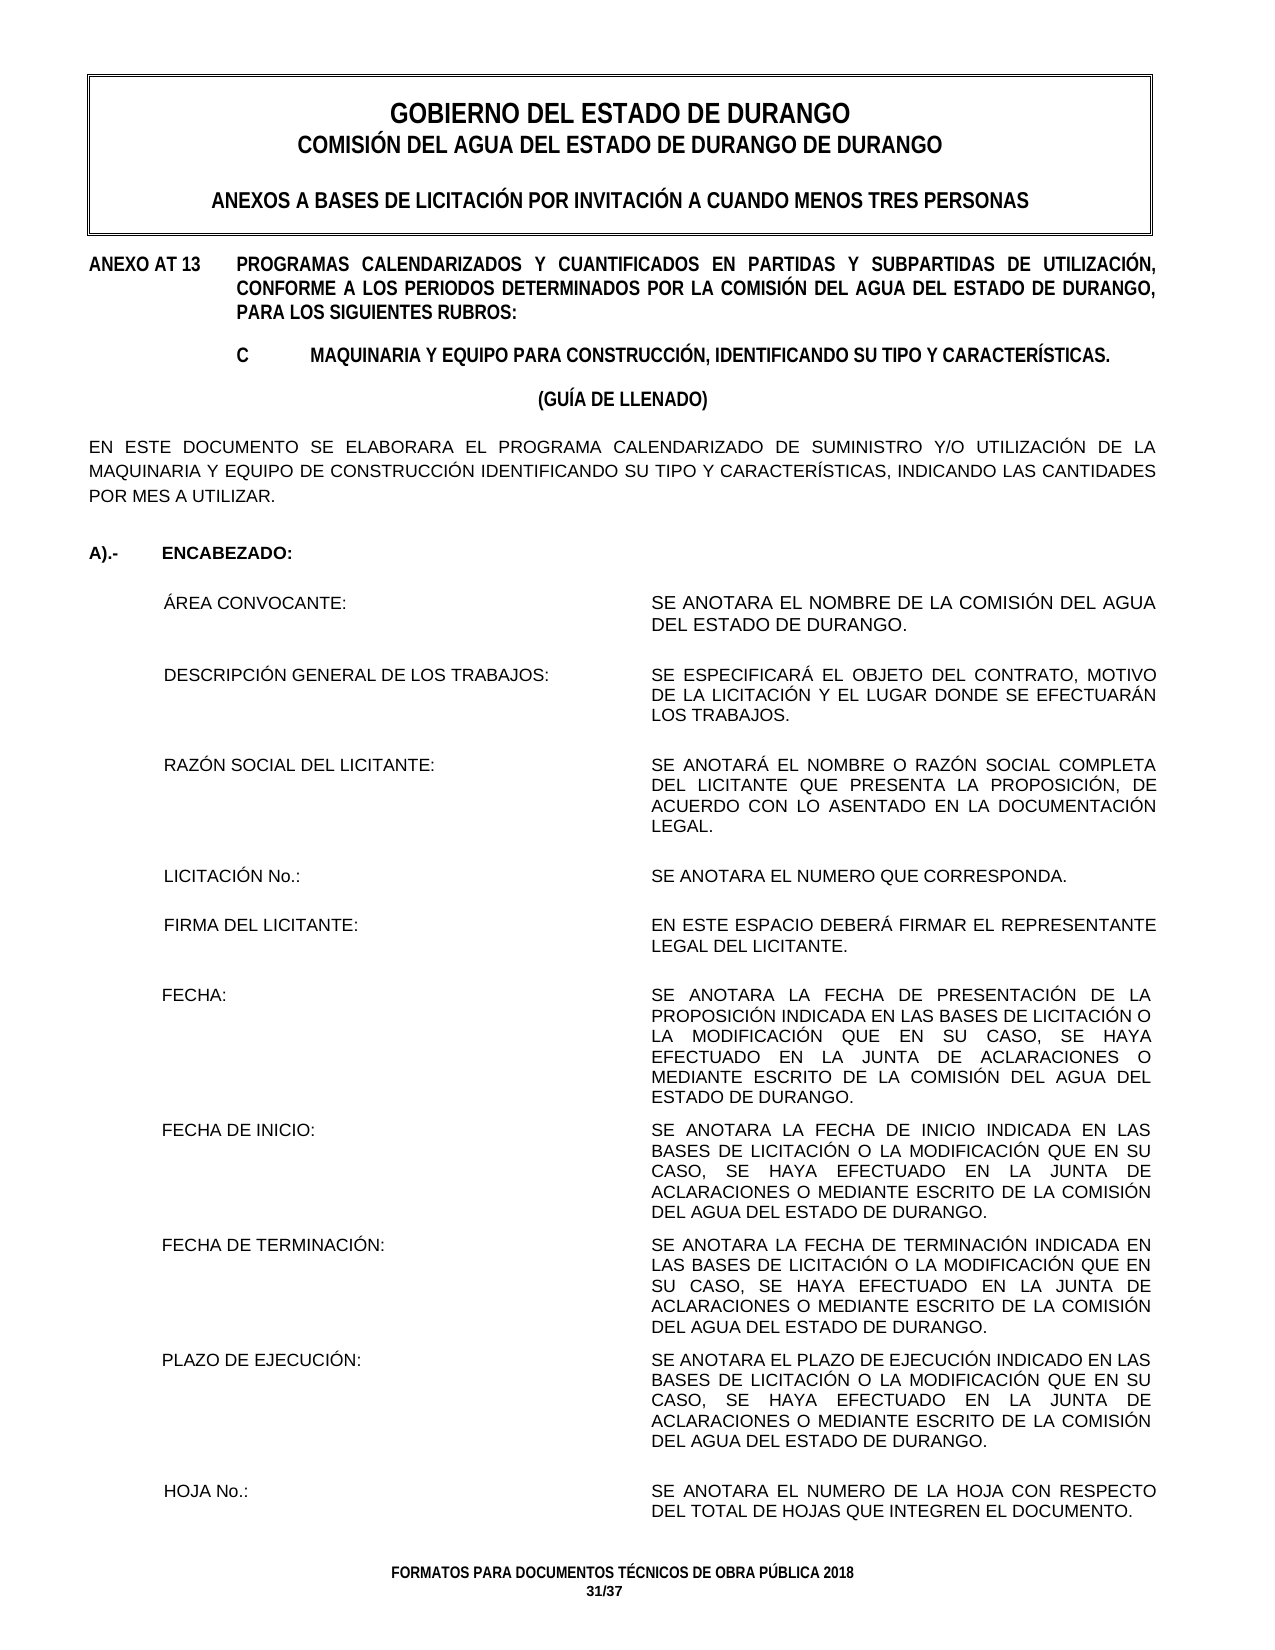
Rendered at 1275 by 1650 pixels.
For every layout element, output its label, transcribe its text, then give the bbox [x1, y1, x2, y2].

text DESCRIPCIÓN GENERAL DE LOS TRABAJOS: SE ESPECIFICARÁ EL OBJETO DEL CONTRATO, MOTIVO DE LA LICITACIÓN Y EL LUGAR DONDE SE EFECTUARÁN LOS TRABAJOS. [164, 664, 1157, 726]
text FECHA DE INICIO: SE ANOTARA LA FECHA DE INICIO INDICADA EN LAS BASES DE LICITACIÓN O LA MODIFICACIÓN QUE EN SU CASO, SE HAYA EFECTUADO EN LA JUNTA DE ACLARACIONES O MEDIANTE ESCRITO DE LA COMISIÓN DEL AGUA DEL ESTADO DE DURANGO. [162, 1120, 1152, 1222]
text LICITACIÓN No.: SE ANOTARA EL NUMERO QUE CORRESPONDA. [164, 866, 1157, 886]
text FECHA: SE ANOTARA LA FECHA DE PRESENTACIÓN DE LA PROPOSICIÓN INDICADA EN LAS BASES DE LICITACIÓN O LA MODIFICACIÓN QUE EN SU CASO, SE HAYA EFECTUADO EN LA JUNTA DE ACLARACIONES O MEDIANTE ESCRITO DE LA COMISIÓN DEL AGUA DEL ESTADO DE DURANGO. [162, 985, 1152, 1108]
text PLAZO DE EJECUCIÓN: SE ANOTARA EL PLAZO DE EJECUCIÓN INDICADO EN LAS BASES DE LICITACIÓN O LA MODIFICACIÓN QUE EN SU CASO, SE HAYA EFECTUADO EN LA JUNTA DE ACLARACIONES O MEDIANTE ESCRITO DE LA COMISIÓN DEL AGUA DEL ESTADO DE DURANGO. [162, 1349, 1152, 1451]
text EN ESTE DOCUMENTO SE ELABORARA EL PROGRAMA CALENDARIZADO DE SUMINISTRO Y/O UTILIZACIÓN DE LA MAQUINARIA Y EQUIPO DE CONSTRUCCIÓN IDENTIFICANDO SU TIPO Y CARACTERÍSTICAS, INDICANDO LAS CANTIDADES POR MES A UTILIZAR. [89, 434, 1157, 507]
text FIRMA DEL LICITANTE: EN ESTE ESPACIO DEBERÁ FIRMAR EL REPRESENTANTE LEGAL DEL LICITANTE. [164, 915, 1157, 956]
text ÁREA CONVOCANTE: SE ANOTARA EL NOMBRE DE LA COMISIÓN DEL AGUA DEL ESTADO DE DURANGO. [164, 592, 1157, 635]
text HOJA No.: SE ANOTARA EL NUMERO DE LA HOJA CON RESPECTO DEL TOTAL DE HOJAS QUE INTEGREN EL DOCUMENTO. [164, 1481, 1157, 1521]
text FECHA DE TERMINACIÓN: SE ANOTARA LA FECHA DE TERMINACIÓN INDICADA EN LAS BASES DE LICITACIÓN O LA MODIFICACIÓN QUE EN SU CASO, SE HAYA EFECTUADO EN LA JUNTA DE ACLARACIONES O MEDIANTE ESCRITO DE LA COMISIÓN DEL AGUA DEL ESTADO DE DURANGO. [162, 1235, 1152, 1337]
text A).- ENCABEZADO: [89, 538, 1152, 563]
text RAZÓN SOCIAL DEL LICITANTE: SE ANOTARÁ EL NOMBRE O RAZÓN SOCIAL COMPLETA DEL LICITANTE QUE PRESENTA LA PROPOSICIÓN, DE ACUERDO CON LO ASENTADO EN LA DOCUMENTACIÓN LEGAL. [164, 755, 1157, 836]
